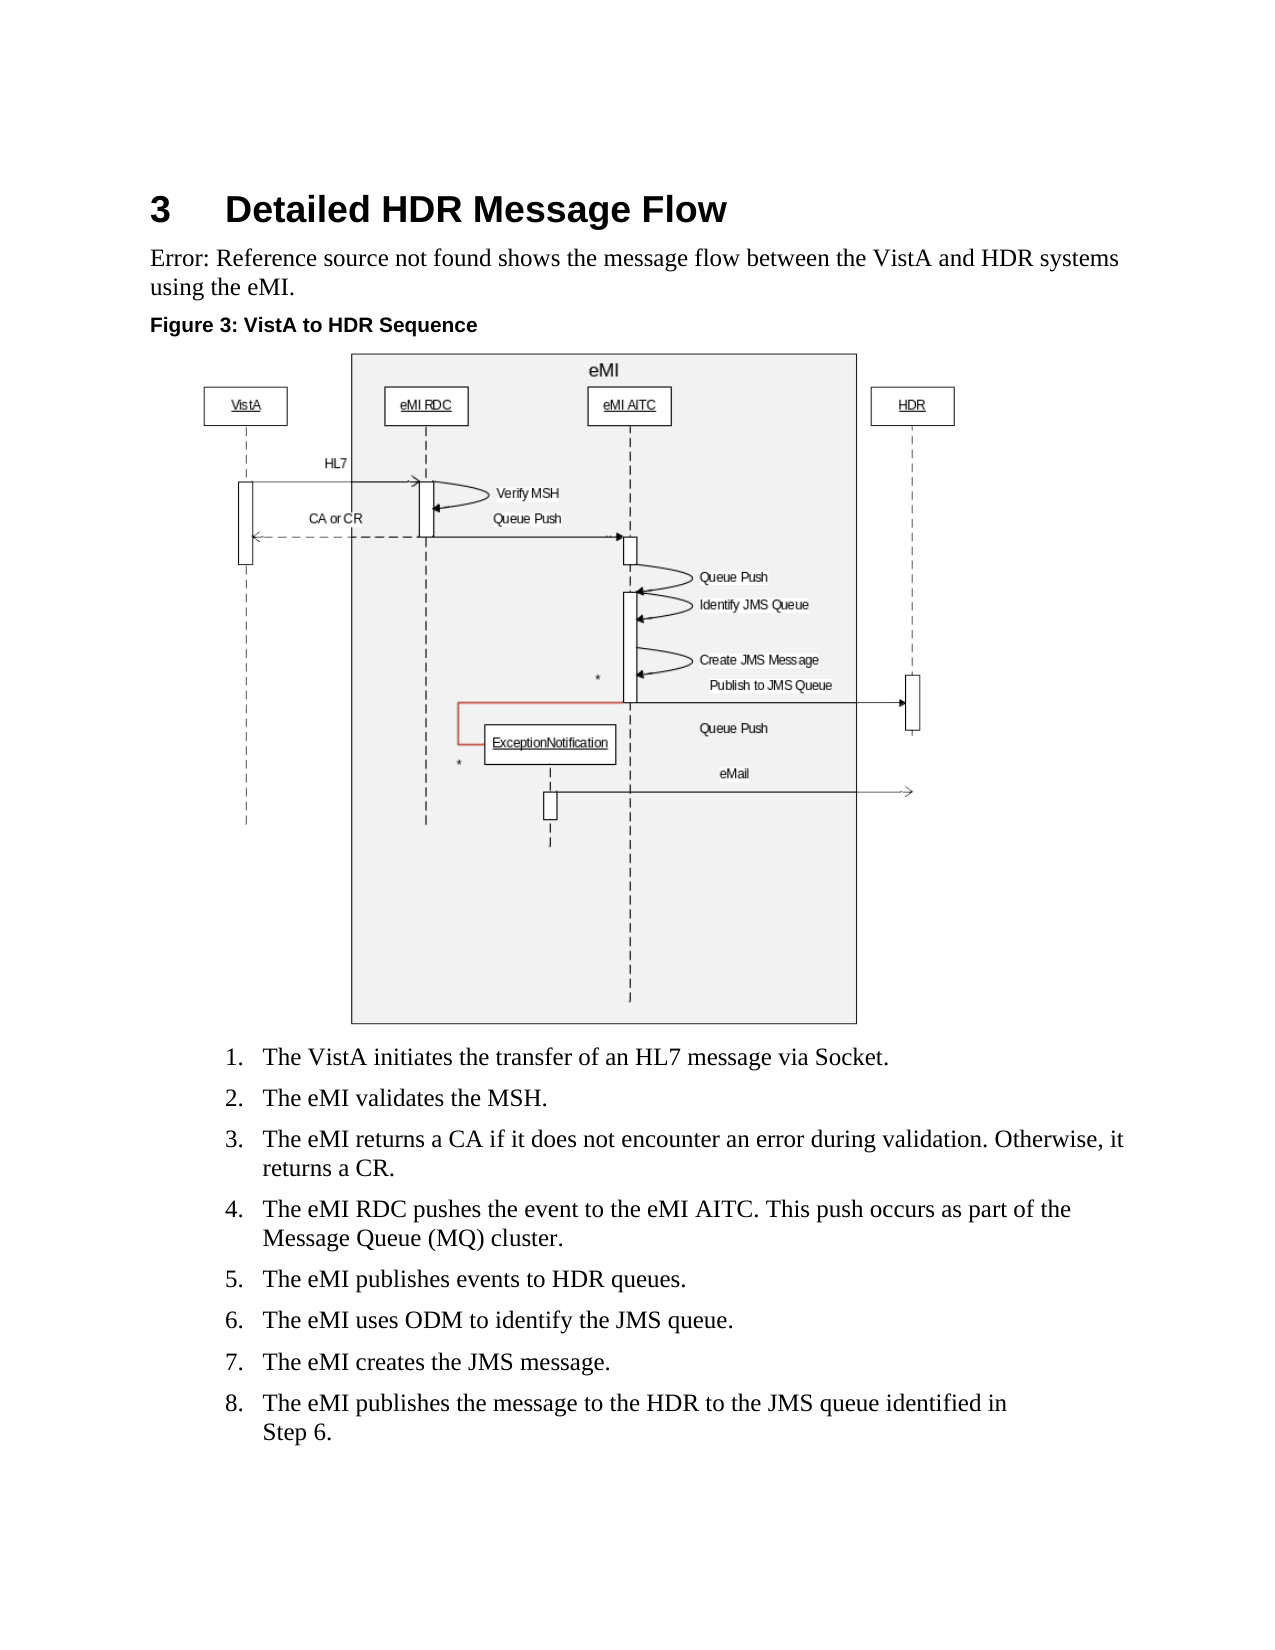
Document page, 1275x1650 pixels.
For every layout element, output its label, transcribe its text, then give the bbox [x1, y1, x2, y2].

text The eMI publishes events to HDR queues. [225, 1264, 1125, 1293]
subtitle Detailed HDR Message Flow [150, 187, 1125, 231]
text Figure 3: VistA to HDR Sequence [150, 313, 1125, 337]
text The eMI validates the MSH. [225, 1083, 1125, 1112]
text The eMI creates the JMS message. [225, 1347, 1125, 1376]
text The eMI uses ODM to identify the JMS queue. [225, 1306, 1125, 1334]
list The VistA initiates the transfer of an HL7 message via Socket. [225, 1042, 1125, 1071]
text The eMI RDC pushes the event to the eMI AITC. This push occurs as part of the Message Queue (MQ) cluster. [225, 1194, 1125, 1252]
text The eMI publishes the message to the HDR to the JMS queue identified in Step ‎6. [225, 1388, 1125, 1446]
text The eMI returns a CA if it does not encounter an error during validation. Otherwise, it returns a CR. [225, 1124, 1125, 1182]
